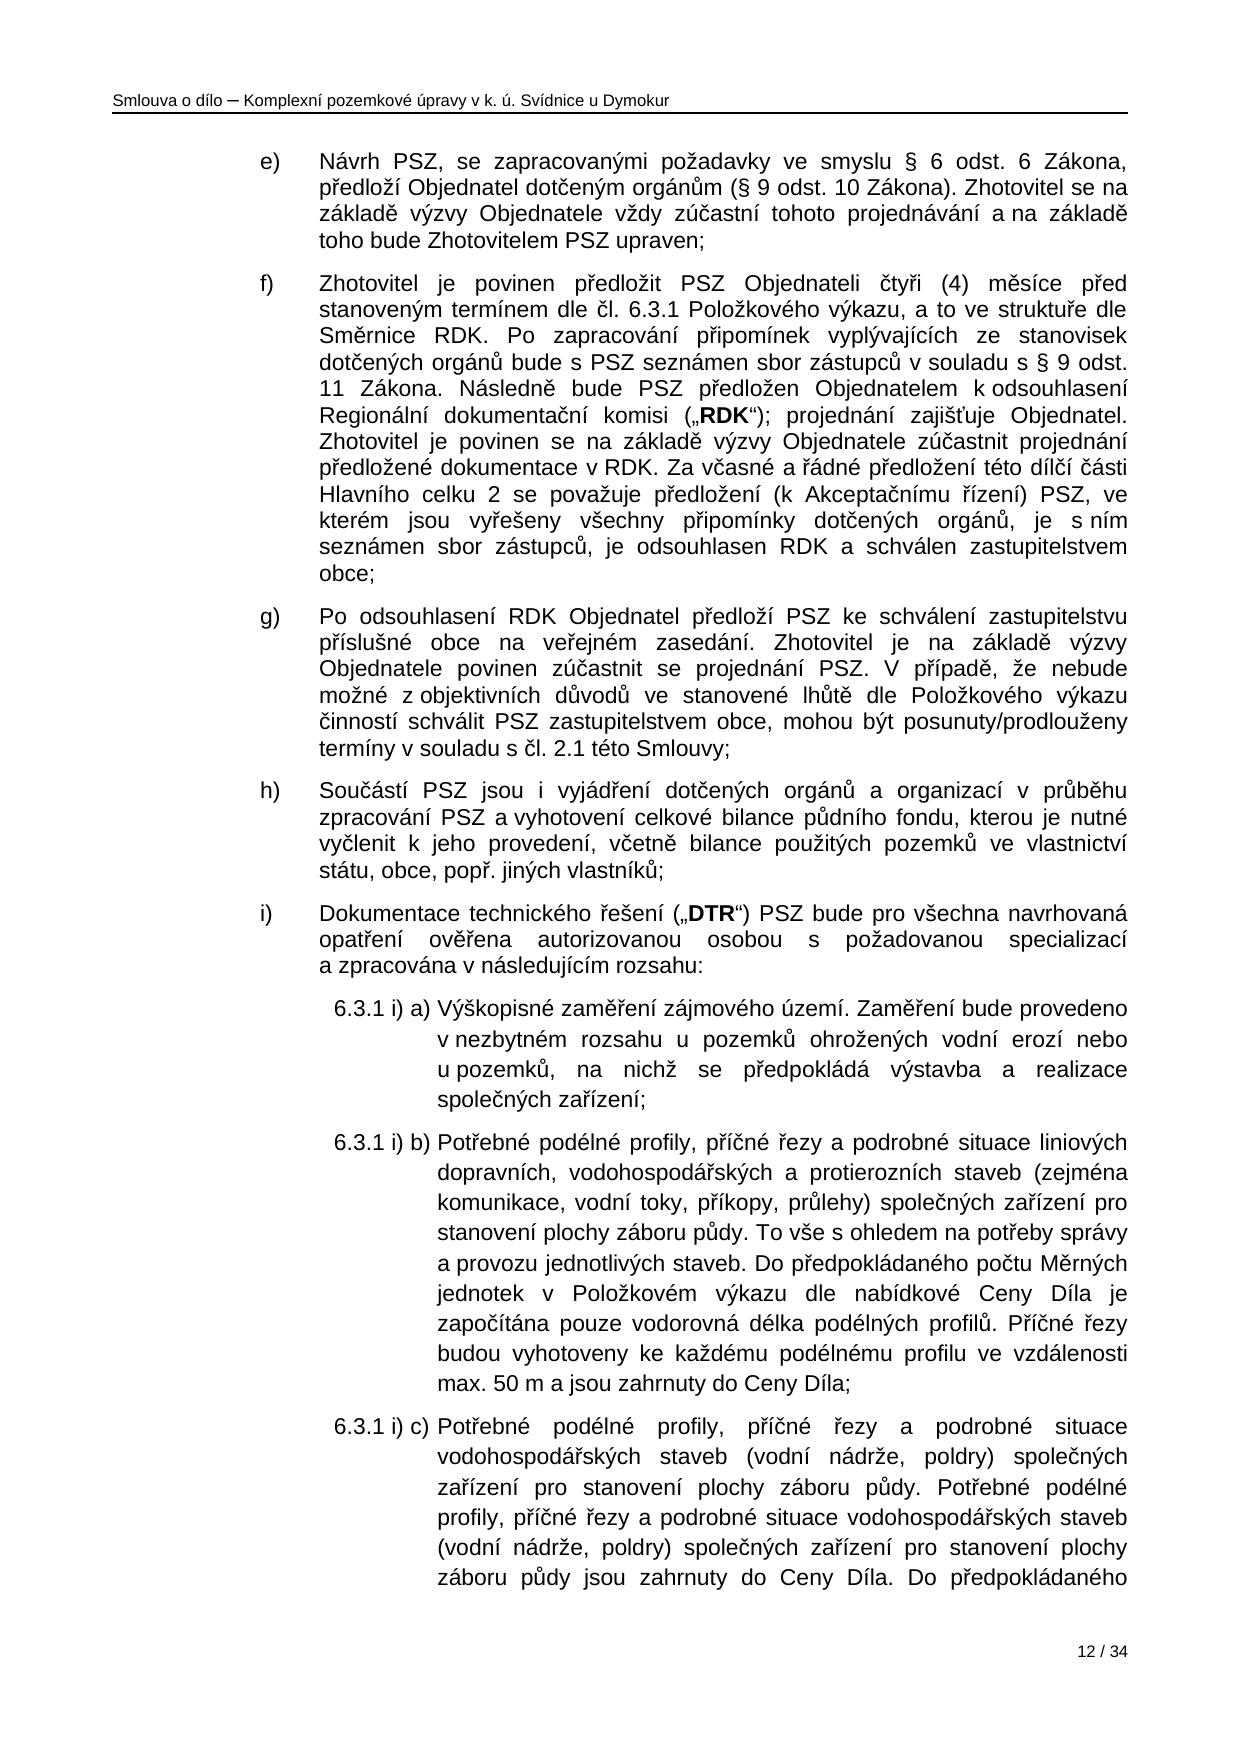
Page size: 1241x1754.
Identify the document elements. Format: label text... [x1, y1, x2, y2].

list Výškopisné zaměření zájmového území. Zaměření bude provedeno v nezbytném rozsahu u pozemků ohrožených vodní erozí nebo u pozemků, na nichž se předpokládá výstavba a realizace společných zařízení; [334, 995, 1128, 1112]
list Zhotovitel je povinen předložit PSZ Objednateli čtyři (4) měsíce před stanoveným termínem dle čl. 6.3.1 Položkového výkazu, a to ve struktuře dle Směrnice RDK. Po zapracování připomínek vyplývajících ze stanovisek dotčených orgánů bude s PSZ seznámen sbor zástupců v souladu s § 9 odst. 11 Zákona. Následně bude PSZ předložen Objednatelem k odsouhlasení Regionální dokumentační komisi („RDK“); projednání zajišťuje Objednatel. Zhotovitel je povinen se na základě výzvy Objednatele zúčastnit projednání předložené dokumentace v RDK. Za včasné a řádné předložení této dílčí části Hlavního celku 2 se považuje předložení (k Akceptačnímu řízení) PSZ, ve kterém jsou vyřešeny všechny připomínky dotčených orgánů, je s ním seznámen sbor zástupců, je odsouhlasen RDK a schválen zastupitelstvem obce; [260, 270, 1128, 586]
list Návrh PSZ, se zapracovanými požadavky ve smyslu § 6 odst. 6 Zákona, předloží Objednatel dotčeným orgánům (§ 9 odst. 10 Zákona). Zhotovitel se na základě výzvy Objednatele vždy zúčastní tohoto projednávání a na základě toho bude Zhotovitelem PSZ upraven; [260, 148, 1128, 253]
list Po odsouhlasení RDK Objednatel předloží PSZ ke schválení zastupitelstvu příslušné obce na veřejném zasedání. Zhotovitel je na základě výzvy Objednatele povinen zúčastnit se projednání PSZ. V případě, že nebude možné z objektivních důvodů ve stanovené lhůtě dle Položkového výkazu činností schválit PSZ zastupitelstvem obce, mohou být posunuty/prodlouženy termíny v souladu s čl. 2.1 této Smlouvy; [260, 603, 1128, 761]
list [334, 1413, 1128, 1590]
list Součástí PSZ jsou i vyjádření dotčených orgánů a organizací v průběhu zpracování PSZ a vyhotovení celkové bilance půdního fondu, kterou je nutné vyčlenit k jeho provedení, včetně bilance použitých pozemků ve vlastnictví státu, obce, popř. jiných vlastníků; [260, 777, 1128, 883]
list Potřebné podélné profily, příčné řezy a podrobné situace liniových dopravních, vodohospodářských a protierozních staveb (zejména komunikace, vodní toky, příkopy, průlehy) společných zařízení pro stanovení plochy záboru půdy. To vše s ohledem na potřeby správy a provozu jednotlivých staveb. Do předpokládaného počtu Měrných jednotek v Položkovém výkazu dle nabídkové Ceny Díla je započítána pouze vodorovná délka podélných profilů. Příčné řezy budou vyhotoveny ke každému podélnému profilu ve vzdálenosti max. 50 m a jsou zahrnuty do Ceny Díla; [334, 1129, 1128, 1397]
list Dokumentace technického řešení („DTR“) PSZ bude pro všechna navrhovaná opatření ověřena autorizovanou osobou s požadovanou specializací a zpracována v následujícím rozsahu: [260, 899, 1128, 979]
